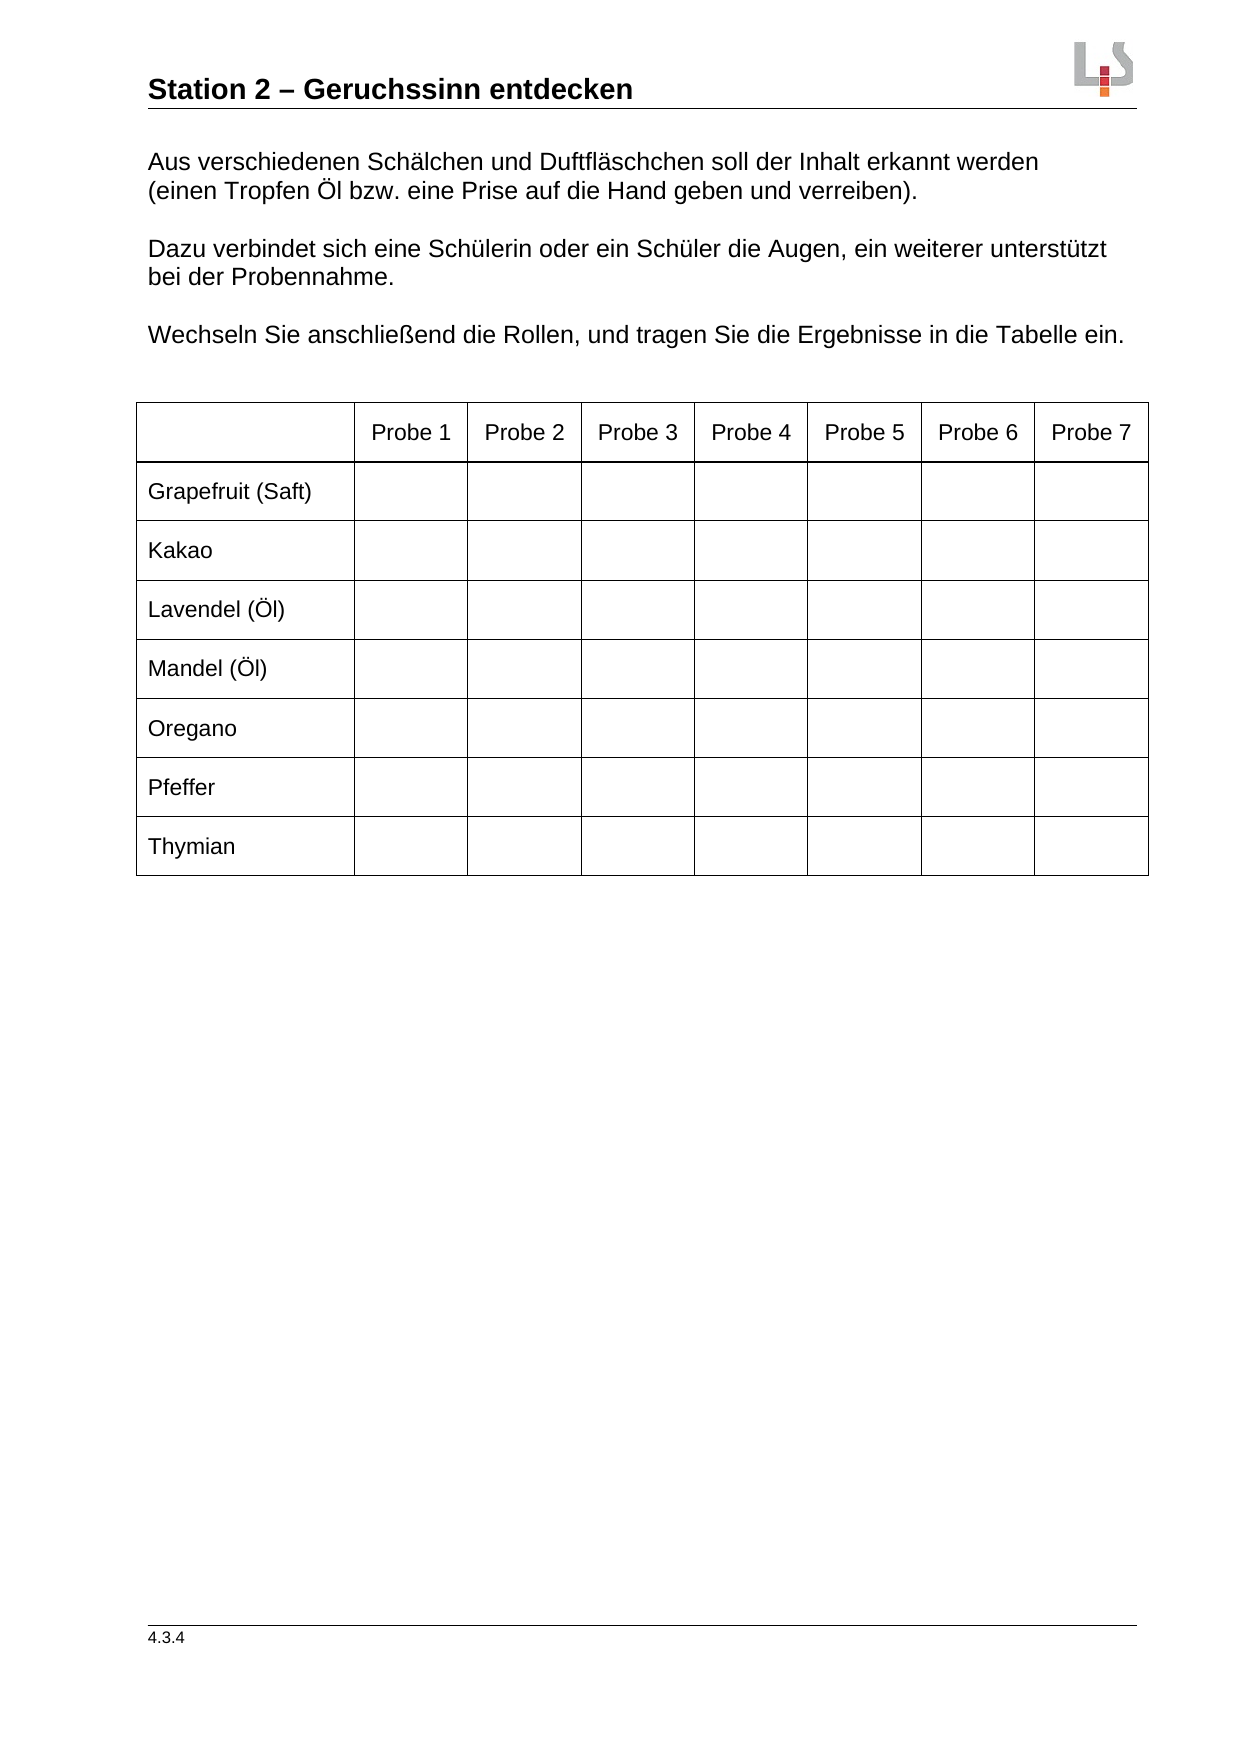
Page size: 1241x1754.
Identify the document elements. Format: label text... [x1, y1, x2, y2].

table_cell [582, 640, 694, 698]
table_header Probe 5 [808, 403, 921, 461]
table_cell [922, 758, 1034, 816]
table_cell Mandel (Öl) [137, 640, 354, 698]
table_cell Thymian [137, 817, 354, 875]
table_cell [808, 817, 921, 875]
table_cell [695, 640, 807, 698]
table_header Probe 4 [695, 403, 807, 461]
table_cell [355, 758, 467, 816]
table_cell [922, 581, 1034, 638]
table_cell [1035, 699, 1148, 757]
table_cell [1035, 817, 1148, 875]
table_cell [808, 699, 921, 757]
text Wechseln Sie anschließend die Rollen, und tragen Sie die Ergebnisse in die Tabelle ein. [148, 320, 1137, 348]
table_cell [582, 463, 694, 520]
table_cell [1035, 640, 1148, 698]
table_cell [468, 699, 581, 757]
table_cell [468, 581, 581, 638]
table_cell [355, 463, 467, 520]
table_cell [808, 758, 921, 816]
table_header [137, 403, 354, 461]
table_cell [1035, 581, 1148, 638]
table_cell [695, 463, 807, 520]
table_cell [355, 581, 467, 638]
table_cell [808, 581, 921, 638]
table_cell Oregano [137, 699, 354, 757]
table_cell [1035, 521, 1148, 579]
table_cell Grapefruit (Saft) [137, 463, 354, 520]
table_cell [582, 521, 694, 579]
table_cell [1035, 463, 1148, 520]
table_cell [695, 521, 807, 579]
table_header Probe 3 [582, 403, 694, 461]
table_cell [355, 640, 467, 698]
picture [1073, 39, 1133, 96]
table_cell [695, 817, 807, 875]
table_cell [808, 521, 921, 579]
table_cell [468, 817, 581, 875]
table_cell [355, 817, 467, 875]
table_cell [582, 581, 694, 638]
table_cell [582, 758, 694, 816]
table_cell [1035, 758, 1148, 816]
table_cell [922, 640, 1034, 698]
table_cell Kakao [137, 521, 354, 579]
table_cell [468, 640, 581, 698]
table_cell [695, 581, 807, 638]
table_cell Pfeffer [137, 758, 354, 816]
table_cell [808, 640, 921, 698]
table_cell Lavendel (Öl) [137, 581, 354, 638]
table_header Probe 1 [355, 403, 467, 461]
table_header Probe 2 [468, 403, 581, 461]
table_cell [582, 817, 694, 875]
table_cell [695, 699, 807, 757]
table_cell [922, 817, 1034, 875]
table_cell [355, 521, 467, 579]
table_cell [468, 758, 581, 816]
table_cell [922, 463, 1034, 520]
table_cell [808, 463, 921, 520]
table_cell [695, 758, 807, 816]
table_header Probe 7 [1035, 403, 1148, 461]
text Aus verschiedenen Schälchen und Duftfläschchen soll der Inhalt erkannt werden (einen Tropfen Öl bzw. eine Prise auf die Hand geben und verreiben). [148, 147, 1137, 205]
table_cell [922, 521, 1034, 579]
table_cell [468, 521, 581, 579]
table_cell [355, 699, 467, 757]
table_cell [922, 699, 1034, 757]
table_cell [468, 463, 581, 520]
text Dazu verbindet sich eine Schülerin oder ein Schüler die Augen, ein weiterer unterstützt bei der Probennahme. [148, 233, 1137, 291]
table_cell [582, 699, 694, 757]
table_header Probe 6 [922, 403, 1034, 461]
